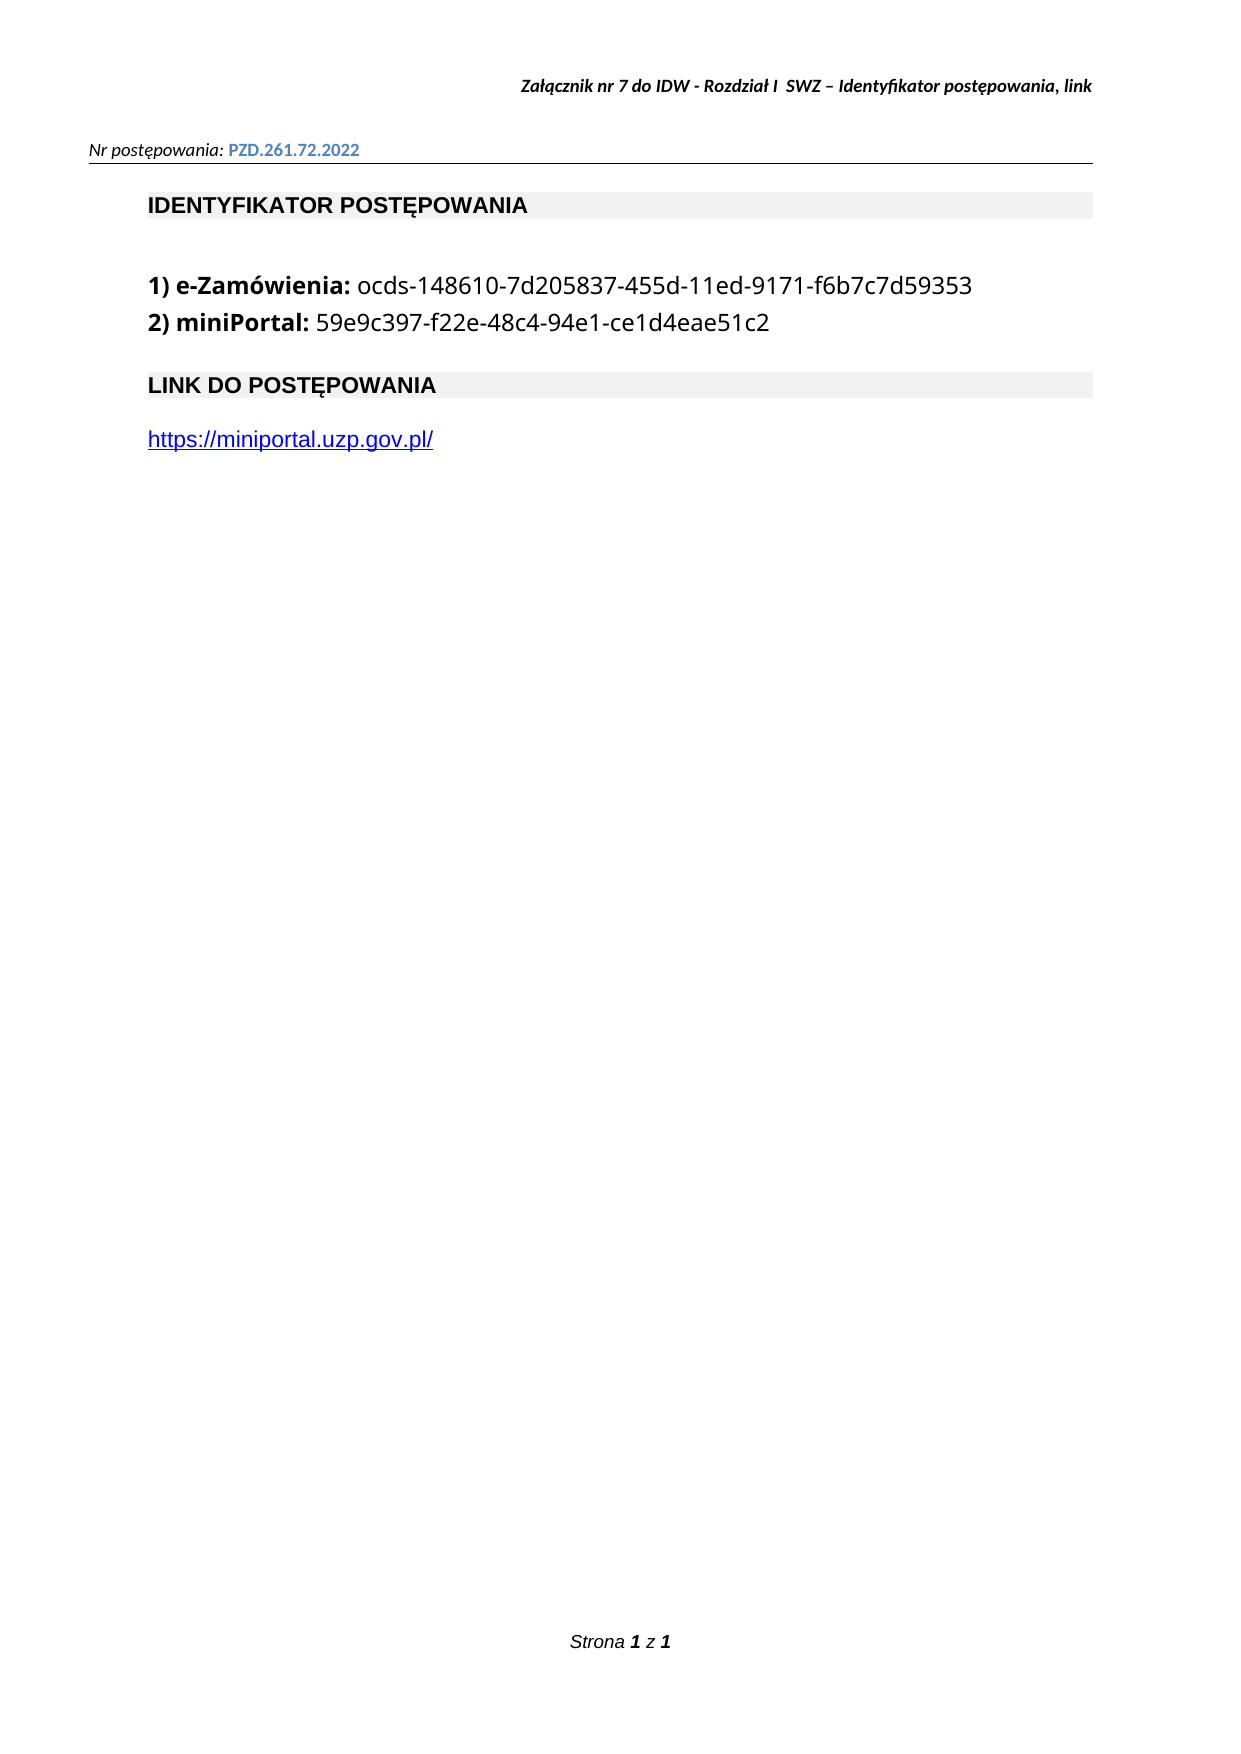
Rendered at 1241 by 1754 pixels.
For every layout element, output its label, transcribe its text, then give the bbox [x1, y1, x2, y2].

text https://miniportal.uzp.gov.pl/ [148, 426, 1093, 453]
text 2) miniPortal: 59e9c397-f22e-48c4-94e1-ce1d4eae51c2 [148, 305, 1093, 338]
text 1) e-Zamówienia: ocds-148610-7d205837-455d-11ed-9171-f6b7c7d59353 [148, 268, 1093, 301]
text LINK DO POSTĘPOWANIA [148, 372, 1093, 398]
text IDENTYFIKATOR POSTĘPOWANIA [148, 192, 1093, 219]
